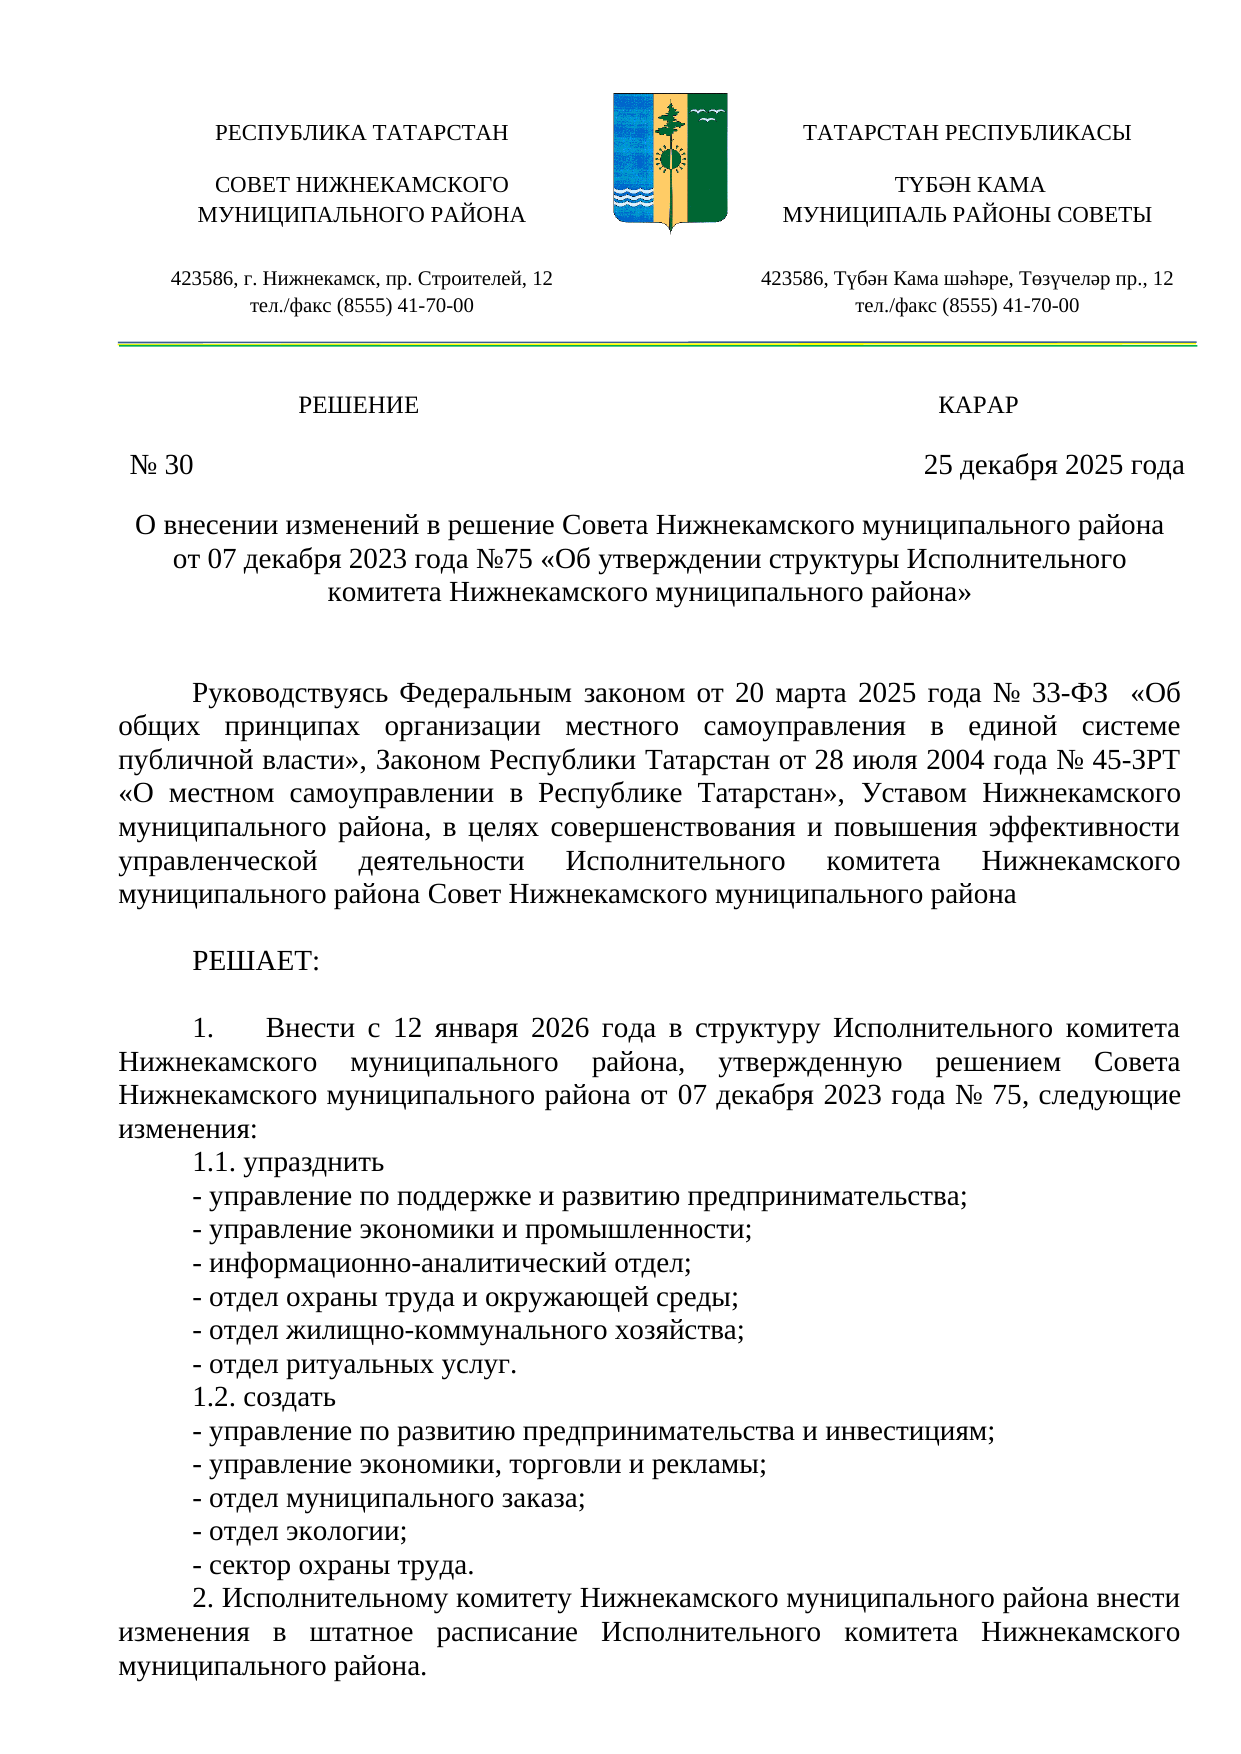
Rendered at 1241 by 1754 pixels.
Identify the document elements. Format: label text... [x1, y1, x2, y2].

text - отдел экологии; [118, 1513, 1181, 1547]
picture [605, 88, 736, 239]
text 1.1. упразднить [118, 1144, 1181, 1178]
text - сектор охраны труда. [118, 1547, 1181, 1581]
table_header КАРАР [679, 390, 1196, 447]
text РЕШАЕТ: [118, 943, 1181, 977]
text - информационно-аналитический отдел; [118, 1245, 1181, 1279]
text - отдел охраны труда и окружающей среды; [118, 1279, 1181, 1312]
text 2. Исполнительному комитету Нижнекамского муниципального района внести изменения в штатное расписание Исполнительного комитета Нижнекамского муниципального района. [118, 1581, 1181, 1681]
text Руководствуясь Федеральным законом от 20 марта 2025 года № 33-ФЗ «Об общих принципах организации местного самоуправления в единой системе публичной власти», Законом Республики Татарстан от 28 июля 2004 года № 45-ЗРТ «О местном самоуправлении в Республике Татарстан», Уставом Нижнекамского муниципального района, в целях совершенствования и повышения эффективности управленческой деятельности Исполнительного комитета Нижнекамского муниципального района Совет Нижнекамского муниципального района [118, 675, 1181, 910]
text - отдел жилищно-коммунального хозяйства; [118, 1312, 1181, 1346]
table_cell № 30 [118, 448, 679, 483]
table_cell 25 декабря 2025 года [679, 448, 1196, 483]
text - управление экономики и промышленности; [118, 1212, 1181, 1245]
list Внести с 12 января 2026 года в структуру Исполнительного комитета Нижнекамского муниципального района, утвержденную решением Совета Нижнекамского муниципального района от 07 декабря 2023 года № 75, следующие изменения: [118, 1010, 1181, 1144]
table_header [606, 89, 738, 341]
text - управление по развитию предпринимательства и инвестициям; [118, 1413, 1181, 1446]
text - управление экономики, торговли и рекламы; [118, 1446, 1181, 1480]
text от 07 декабря 2023 года №75 «Об утверждении структуры Исполнительного комитета Нижнекамского муниципального района» [118, 541, 1181, 608]
table_header РЕШЕНИЕ [118, 390, 679, 447]
table_header РЕСПУБЛИКА ТАТАРСТАН СОВЕТ НИЖНЕКАМСКОГО МУНИЦИПАЛЬНОГО РАЙОНА 423586, г. Нижнекамск, пр. Строителей, 12 тел./факс (8555) 41-70-00 [118, 89, 606, 341]
table_header [606, 347, 738, 353]
text О внесении изменений в решение Совета Нижнекамского муниципального района [118, 507, 1181, 541]
text - управление по поддержке и развитию предпринимательства; [118, 1178, 1181, 1212]
text - отдел ритуальных услуг. [118, 1346, 1181, 1379]
text 1.2. создать [118, 1379, 1181, 1413]
table_header ТАТАРСТАН РЕСПУБЛИКАСЫ ТҮБӘН КАМА МУНИЦИПАЛЬ РАЙОНЫ СОВЕТЫ 423586, Түбән Кама шәһәре, Төзүчеләр пр., 12 тел./факс (8555) 41-70-00 [738, 89, 1196, 341]
text - отдел муниципального заказа; [118, 1480, 1181, 1513]
